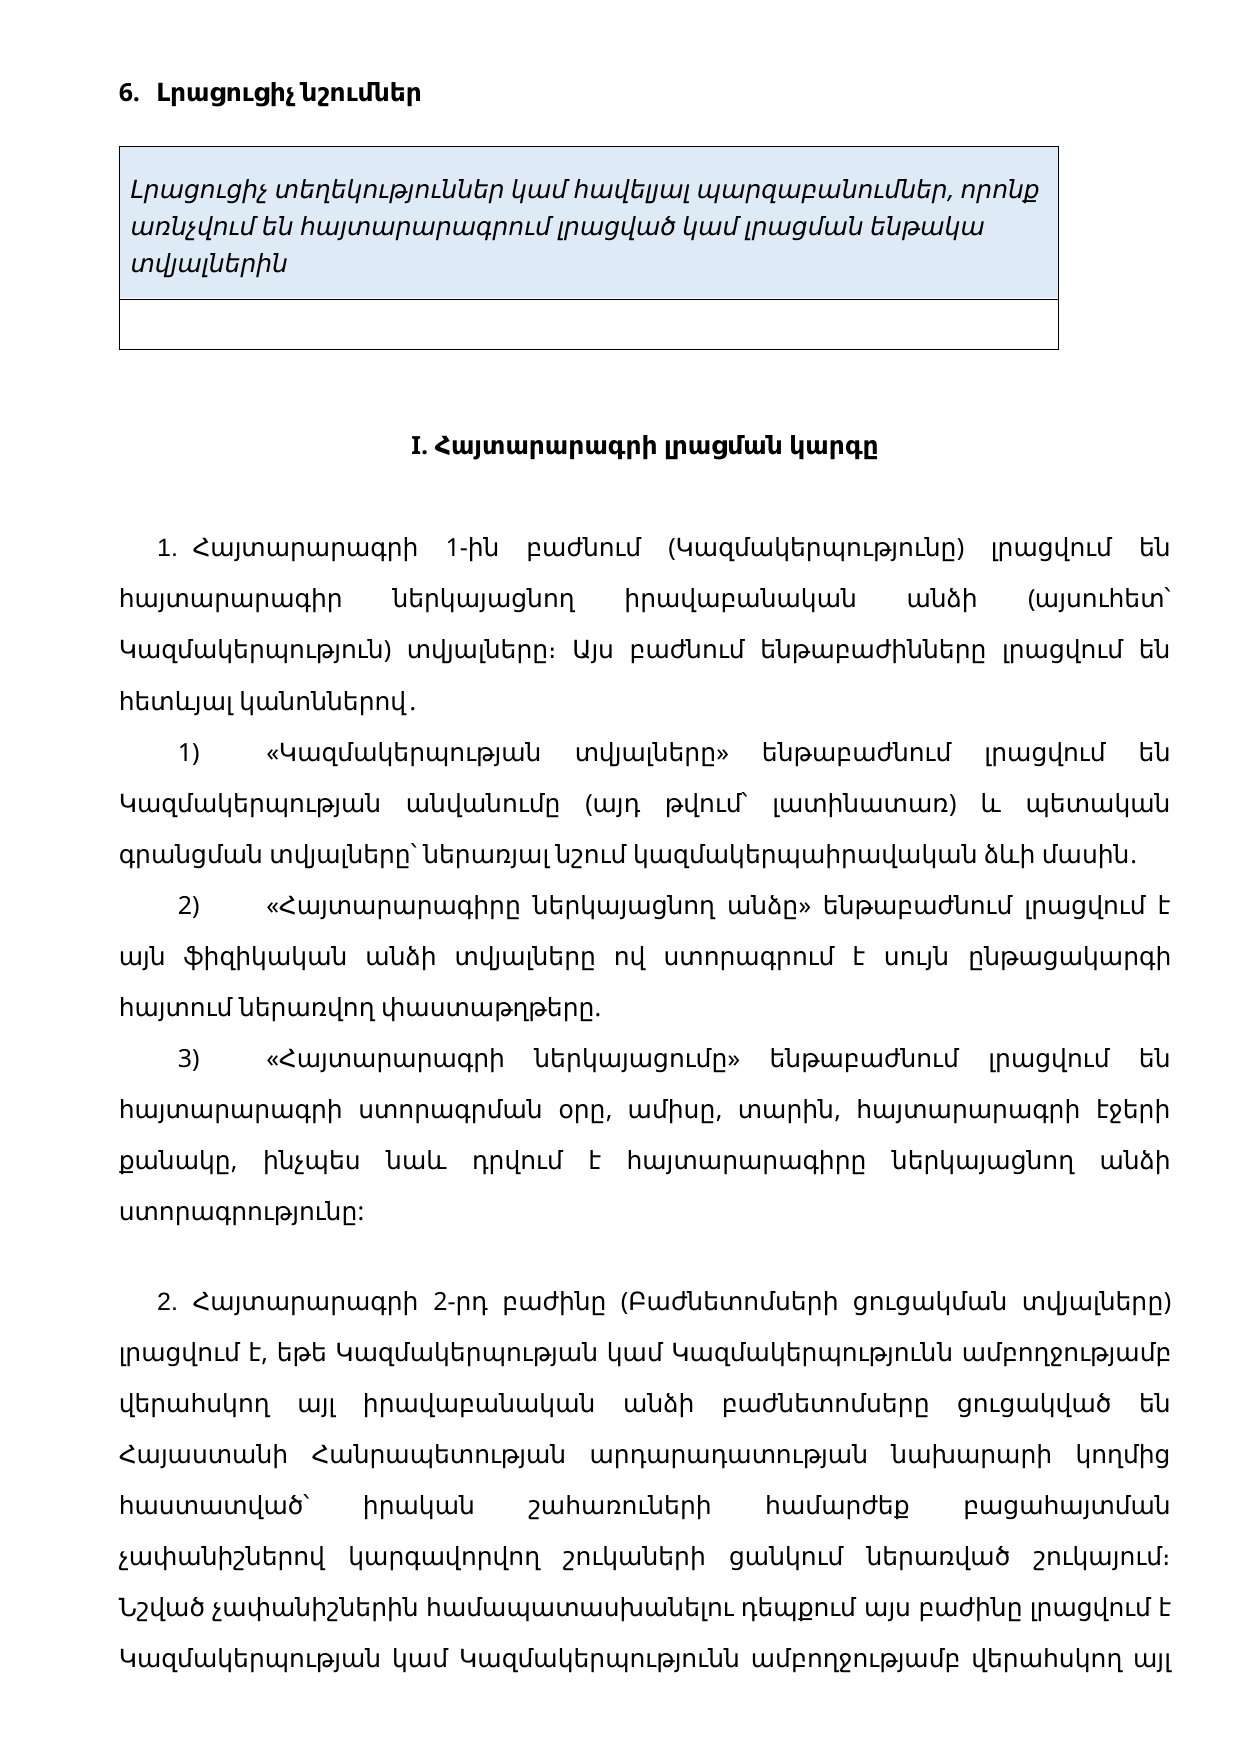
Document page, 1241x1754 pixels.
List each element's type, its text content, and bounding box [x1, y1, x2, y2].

list «Հայտարարագիրը ներկայացնող անձը» ենթաբաժնում լրացվում է այն ֆիզիկական անձի տվյալները ով ստորագրում է սույն ընթացակարգի հայտում ներառվող փաստաթղթերը. [118, 887, 1171, 1023]
list «Կազմակերպության տվյալները» ենթաբաժնում լրացվում են Կազմակերպության անվանումը (այդ թվում՝ լատինատառ) և պետական գրանցման տվյալները՝ ներառյալ նշում կազմակերպաիրավական ձևի մասին. [118, 734, 1171, 870]
table_header Լրացուցիչ տեղեկություններ կամ հավելյալ պարզաբանումներ, որոնք առնչվում են հայտարարագրում լրացված կամ լրացման ենթակա տվյալներին [120, 147, 1058, 298]
list Հայտարարագրի 1-ին բաժնում (Կազմակերպությունը) լրացվում են հայտարարագիր ներկայացնող իրավաբանական անձի (այսուհետ՝ Կազմակերպություն) տվյալները։ Այս բաժնում ենթաբաժինները լրացվում են հետևյալ կանոններով․ [118, 530, 1171, 717]
table_cell [120, 300, 1058, 349]
text I. Հայտարարագրի լրացման կարգը [118, 428, 1171, 462]
list «Հայտարարագրի ներկայացումը» ենթաբաժնում լրացվում են հայտարարագրի ստորագրման օրը, ամիսը, տարին, հայտարարագրի էջերի քանակը, ինչպես նաև դրվում է հայտարարագիրը ներկայացնող անձի ստորագրությունը: [118, 1040, 1171, 1228]
list Լրացուցիչ նշումներ [118, 75, 1171, 109]
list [118, 1284, 1171, 1675]
